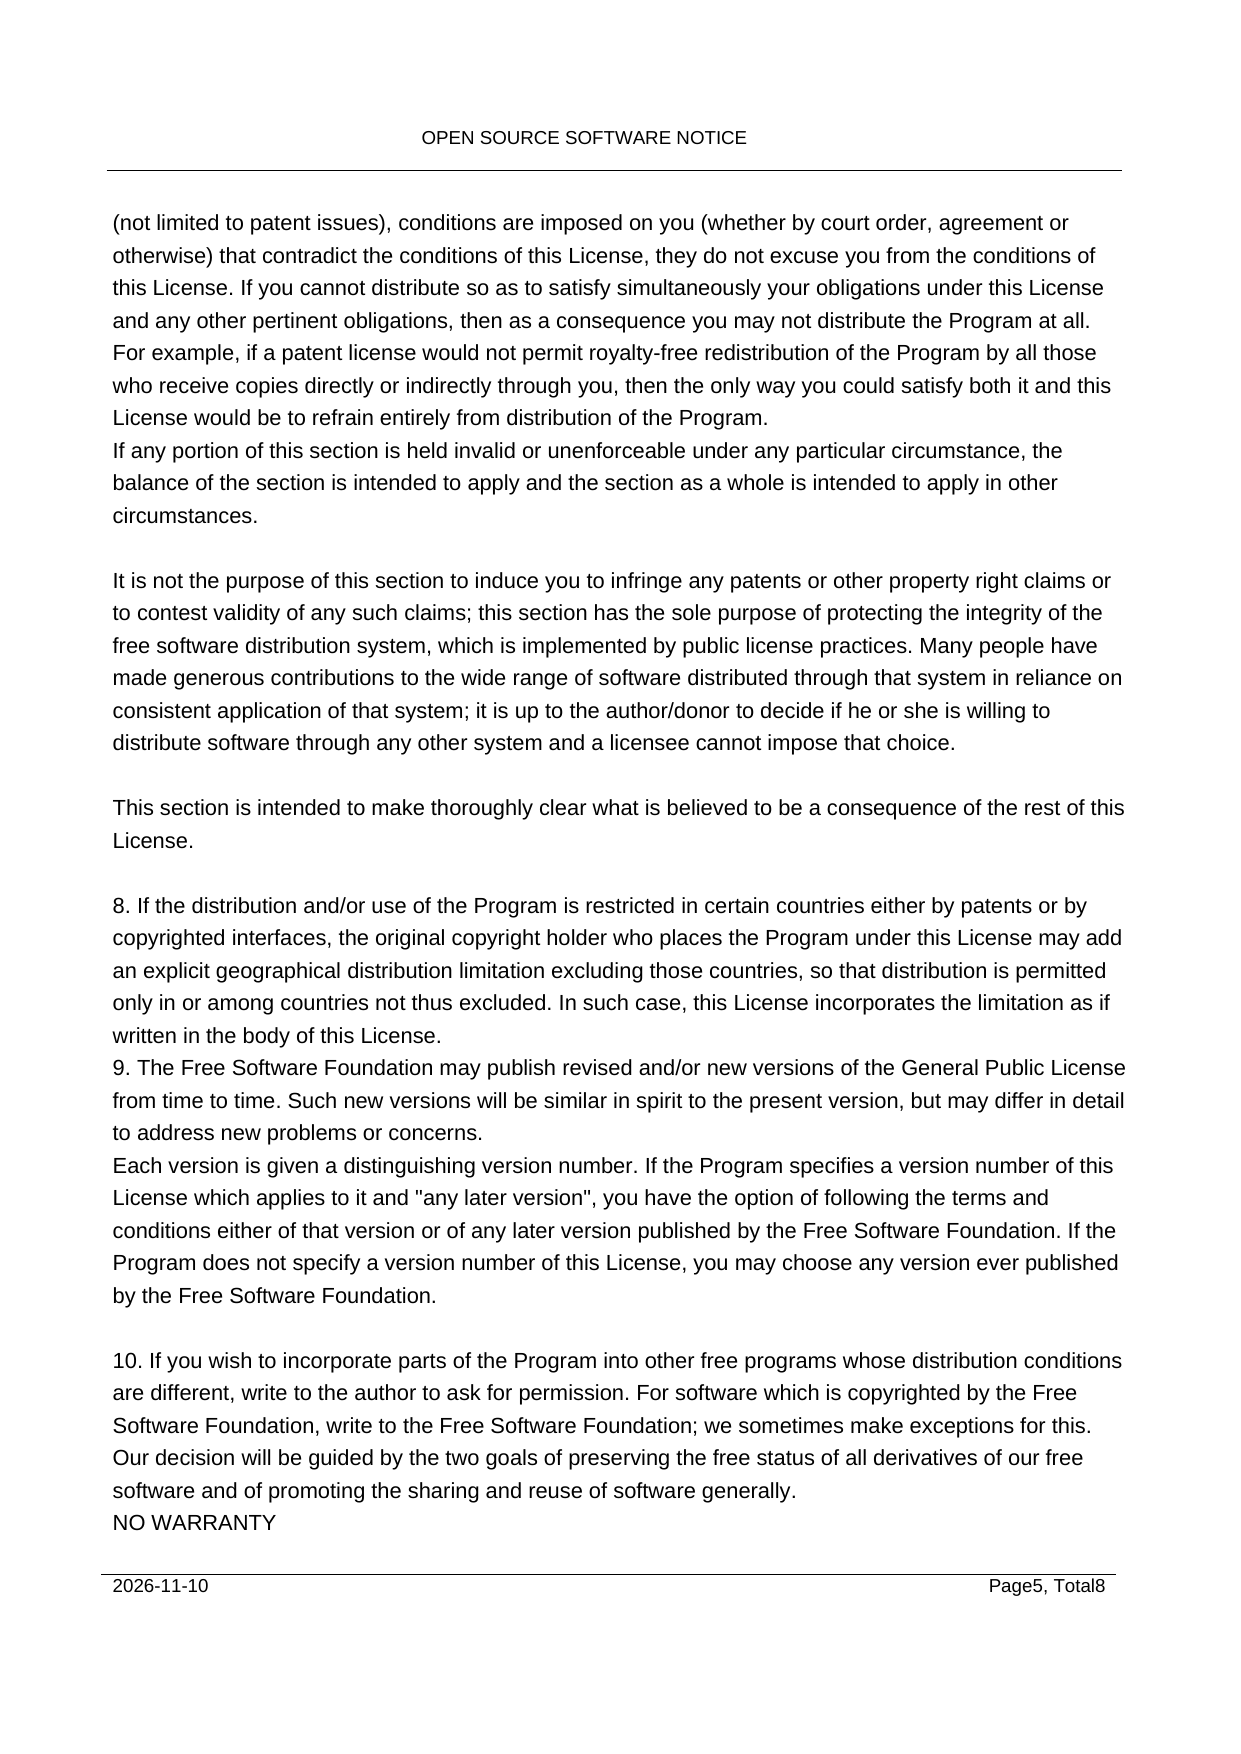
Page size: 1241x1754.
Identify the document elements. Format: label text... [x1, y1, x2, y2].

text It is not the purpose of this section to induce you to infringe any patents or other property right claims or to contest validity of any such claims; this section has the sole purpose of protecting the integrity of the free software distribution system, which is implemented by public license practices. Many people have made generous contributions to the wide range of software distributed through that system in reliance on consistent application of that system; it is up to the author/donor to decide if he or she is willing to distribute software through any other system and a licensee cannot impose that choice. [112, 564, 1128, 759]
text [112, 206, 1128, 434]
text If any portion of this section is held invalid or unenforceable under any particular circumstance, the balance of the section is intended to apply and the section as a whole is intended to apply in other circumstances. [112, 434, 1128, 531]
text Each version is given a distinguishing version number. If the Program specifies a version number of this License which applies to it and "any later version", you have the option of following the terms and conditions either of that version or of any later version published by the Free Software Foundation. If the Program does not specify a version number of this License, you may choose any version ever published by the Free Software Foundation. [112, 1149, 1128, 1311]
text 9. The Free Software Foundation may publish revised and/or new versions of the General Public License from time to time. Such new versions will be similar in spirit to the present version, but may differ in detail to address new problems or concerns. [112, 1051, 1128, 1149]
text NO WARRANTY [112, 1506, 1128, 1539]
text 10. If you wish to incorporate parts of the Program into other free programs whose distribution conditions are different, write to the author to ask for permission. For software which is copyrighted by the Free Software Foundation, write to the Free Software Foundation; we sometimes make exceptions for this. Our decision will be guided by the two goals of preserving the free status of all derivatives of our free software and of promoting the sharing and reuse of software generally. [112, 1344, 1128, 1506]
text This section is intended to make thoroughly clear what is believed to be a consequence of the rest of this License. [112, 791, 1128, 856]
text 8. If the distribution and/or use of the Program is restricted in certain countries either by patents or by copyrighted interfaces, the original copyright holder who places the Program under this License may add an explicit geographical distribution limitation excluding those countries, so that distribution is permitted only in or among countries not thus excluded. In such case, this License incorporates the limitation as if written in the body of this License. [112, 889, 1128, 1051]
